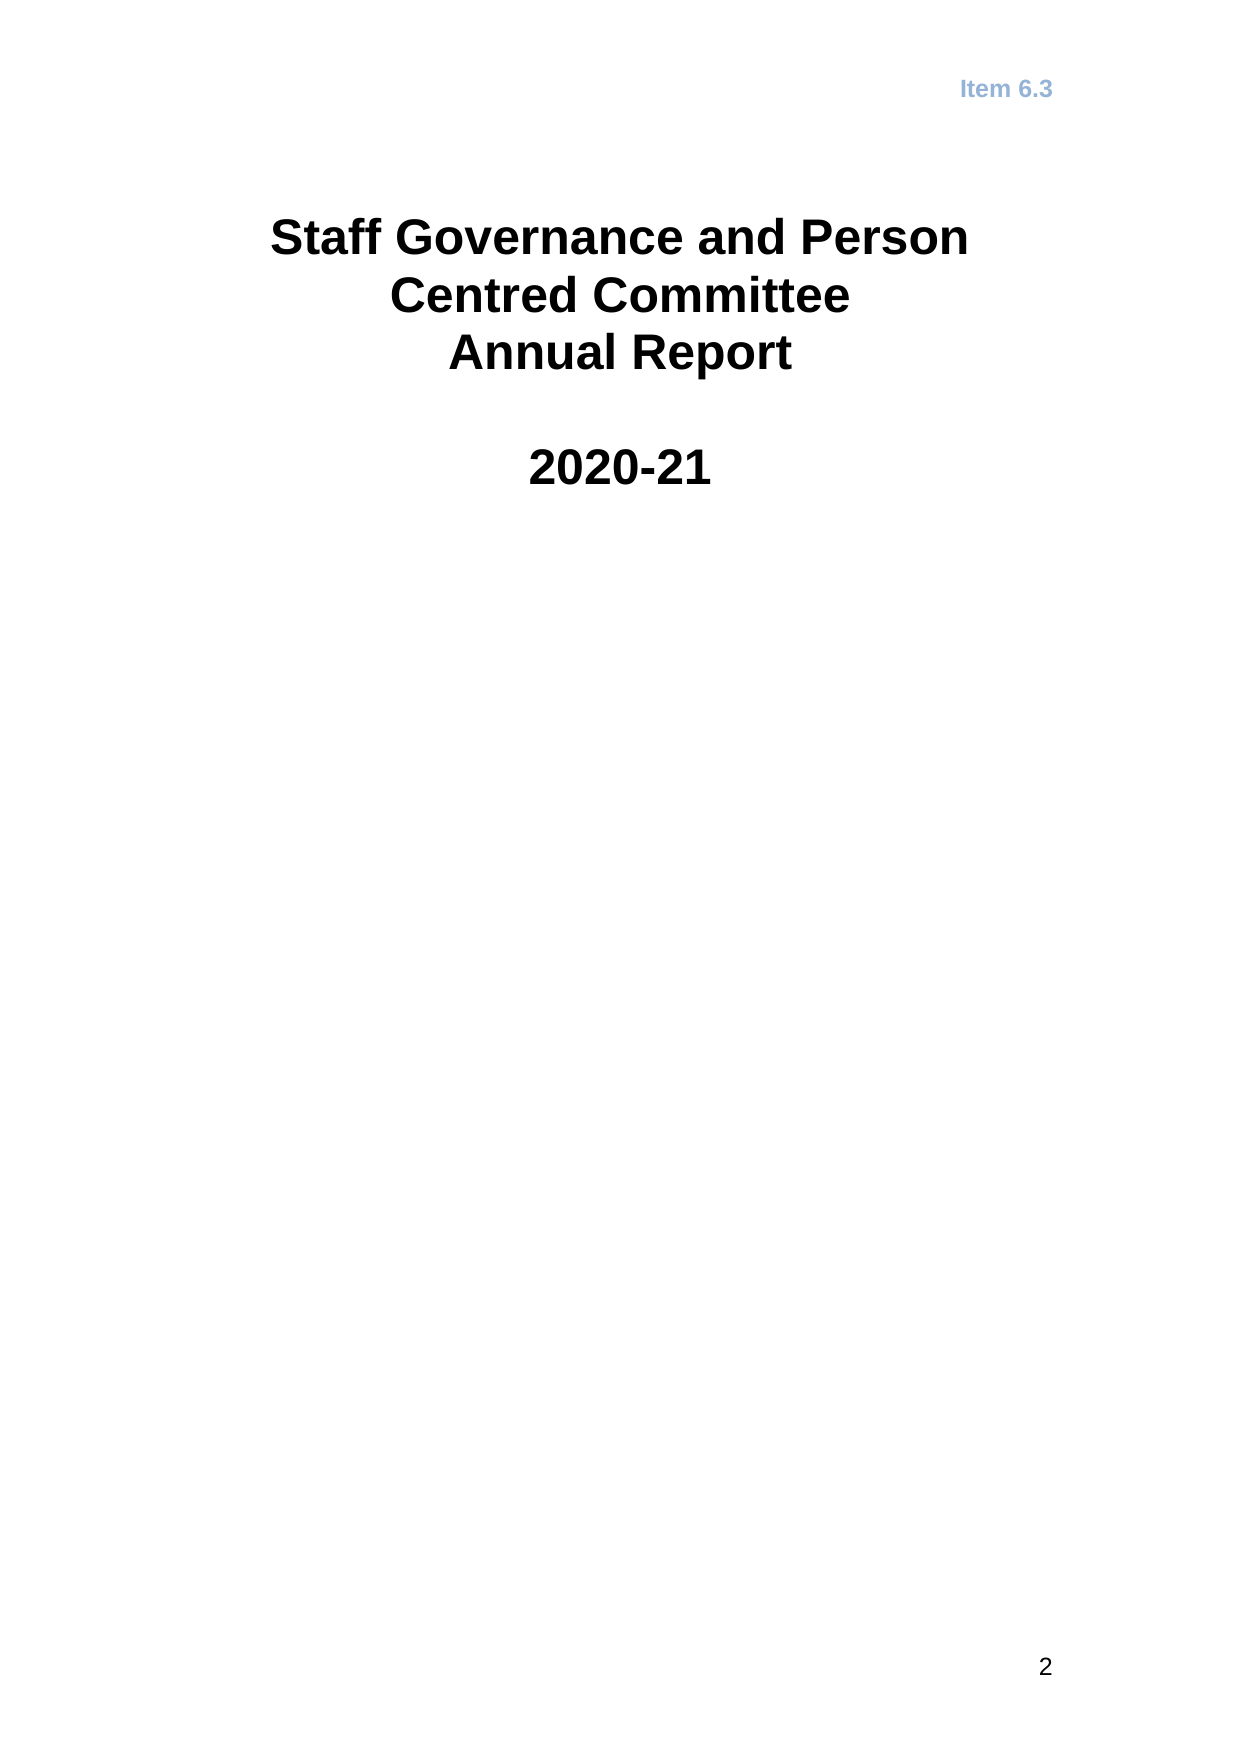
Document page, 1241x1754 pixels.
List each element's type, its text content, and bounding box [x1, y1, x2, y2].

text 2020-21 [187, 437, 1053, 495]
text Annual Report [187, 322, 1053, 380]
text Staff Governance and Person Centred Committee [187, 207, 1053, 322]
